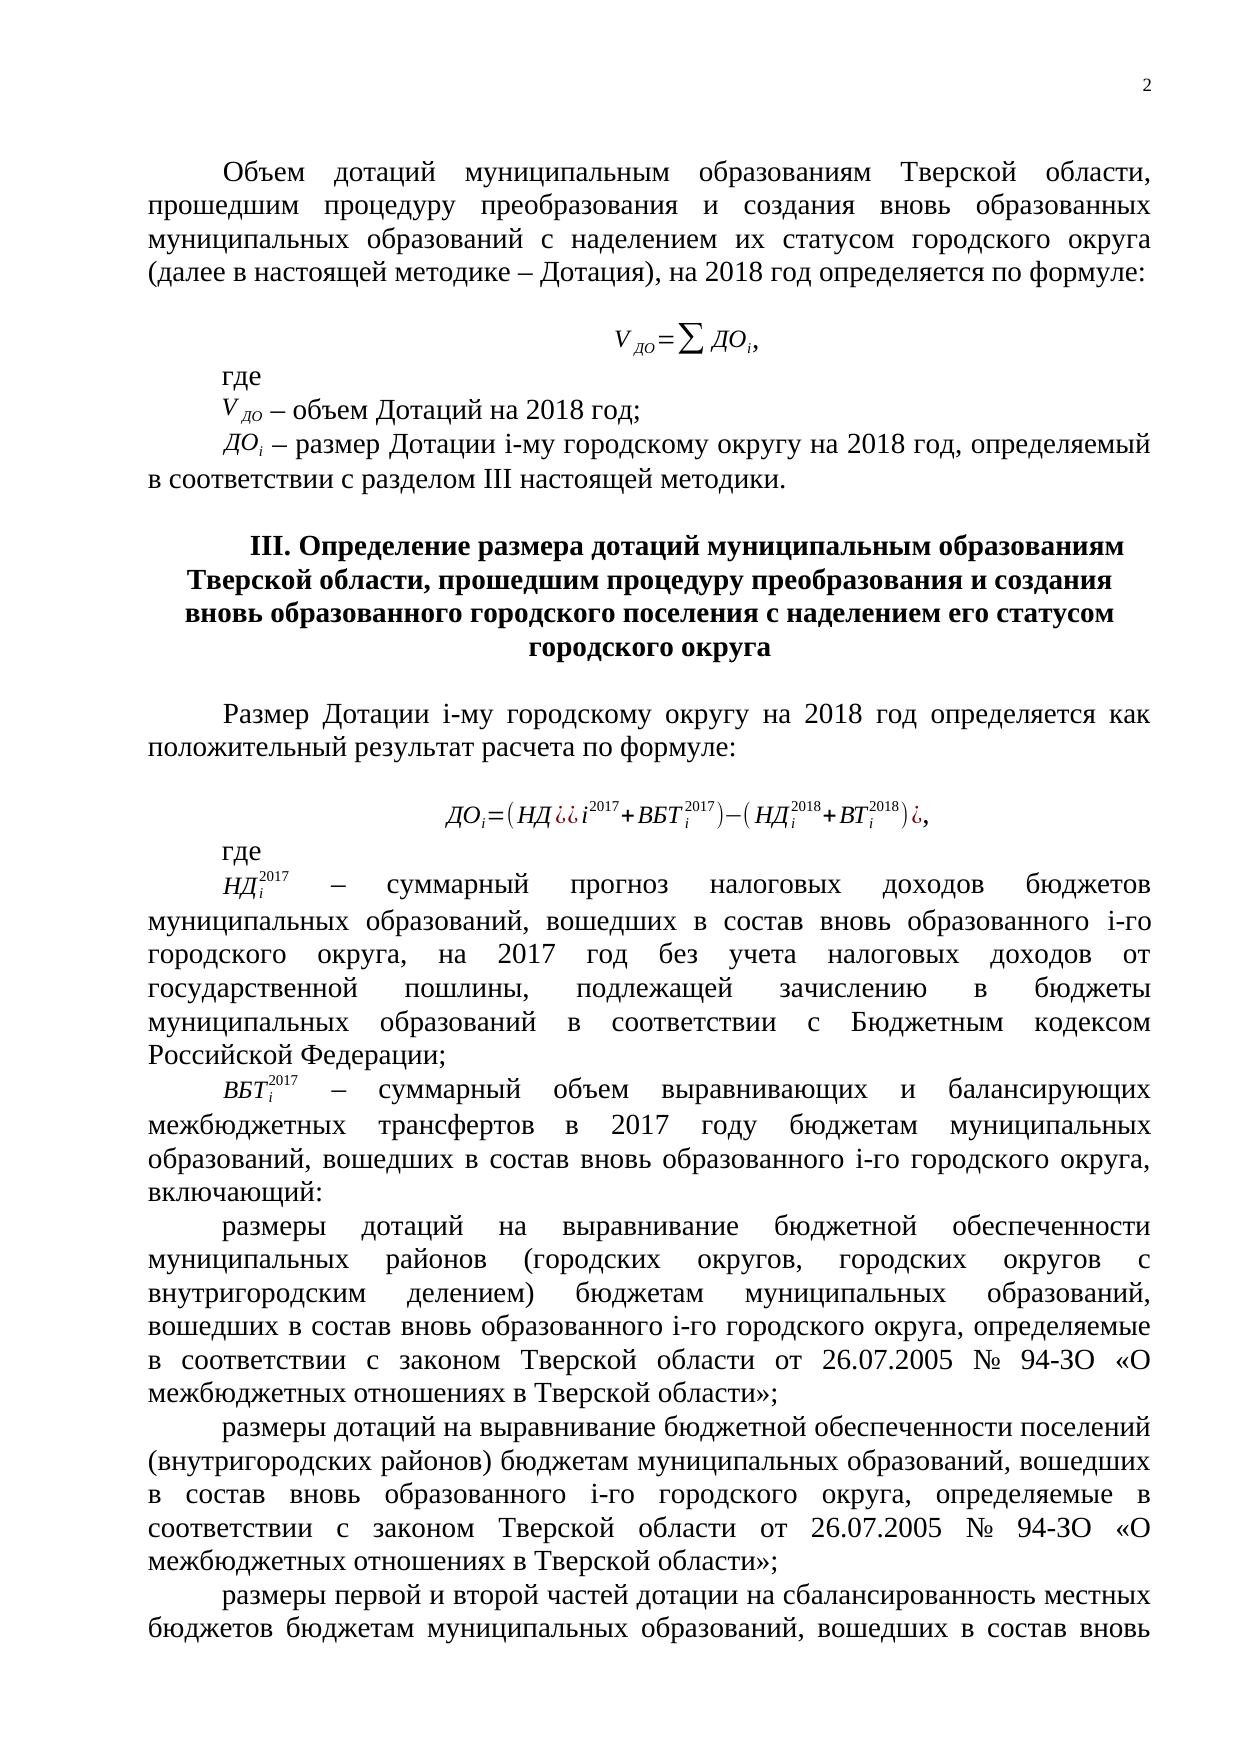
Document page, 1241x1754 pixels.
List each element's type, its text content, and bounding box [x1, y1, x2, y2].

list размеры дотаций на выравнивание бюджетной обеспеченности поселений (внутригородских районов) бюджетам муниципальных образований, вошедших в состав вновь образованного i-го городского округа, определяемые в соответствии с законом Тверской области от 26.07.2005 № 94-ЗО «О межбюджетных отношениях в Тверской области»; [148, 1409, 1152, 1577]
text Размер Дотации i-му городскому округу на 2018 год определяется как положительный результат расчета по формуле: [148, 696, 1152, 763]
list – объем Дотаций на 2018 год; [148, 392, 1152, 427]
text Объем дотаций муниципальным образованиям Тверской области, прошедшим процедуру преобразования и создания вновь образованных муниципальных образований с наделением их статусом городского округа (далее в настоящей методике – Дотация), на 2018 год определяется по формуле: [148, 154, 1152, 288]
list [148, 1577, 1152, 1644]
list где [148, 358, 1152, 392]
list размеры дотаций на выравнивание бюджетной обеспеченности муниципальных районов (городских округов, городских округов с внутригородским делением) бюджетам муниципальных образований, вошедших в состав вновь образованного i-го городского округа, определяемые в соответствии с законом Тверской области от 26.07.2005 № 94-ЗО «О межбюджетных отношениях в Тверской области»; [148, 1208, 1152, 1409]
list – размер Дотации i-му городскому округу на 2018 год, определяемый в соответствии с разделом III настоящей методики. [148, 427, 1152, 495]
list где [148, 833, 1152, 867]
text III. Определение размера дотаций муниципальным образованиям Тверской области, прошедшим процедуру преобразования и создания вновь образованного городского поселения с наделением его статусом городского округа [148, 528, 1152, 662]
text , [148, 321, 1152, 358]
list – суммарный объем выравнивающих и балансирующих межбюджетных трансфертов в 2017 году бюджетам муниципальных образований, вошедших в состав вновь образованного i-го городского округа, включающий: [148, 1071, 1152, 1208]
list – суммарный прогноз налоговых доходов бюджетов муниципальных образований, вошедших в состав вновь образованного i-го городского округа, на 2017 год без учета налоговых доходов от государственной пошлины, подлежащей зачислению в бюджеты муниципальных образований в соответствии с Бюджетным кодексом Российской Федерации; [148, 867, 1152, 1071]
list , [148, 797, 1152, 833]
